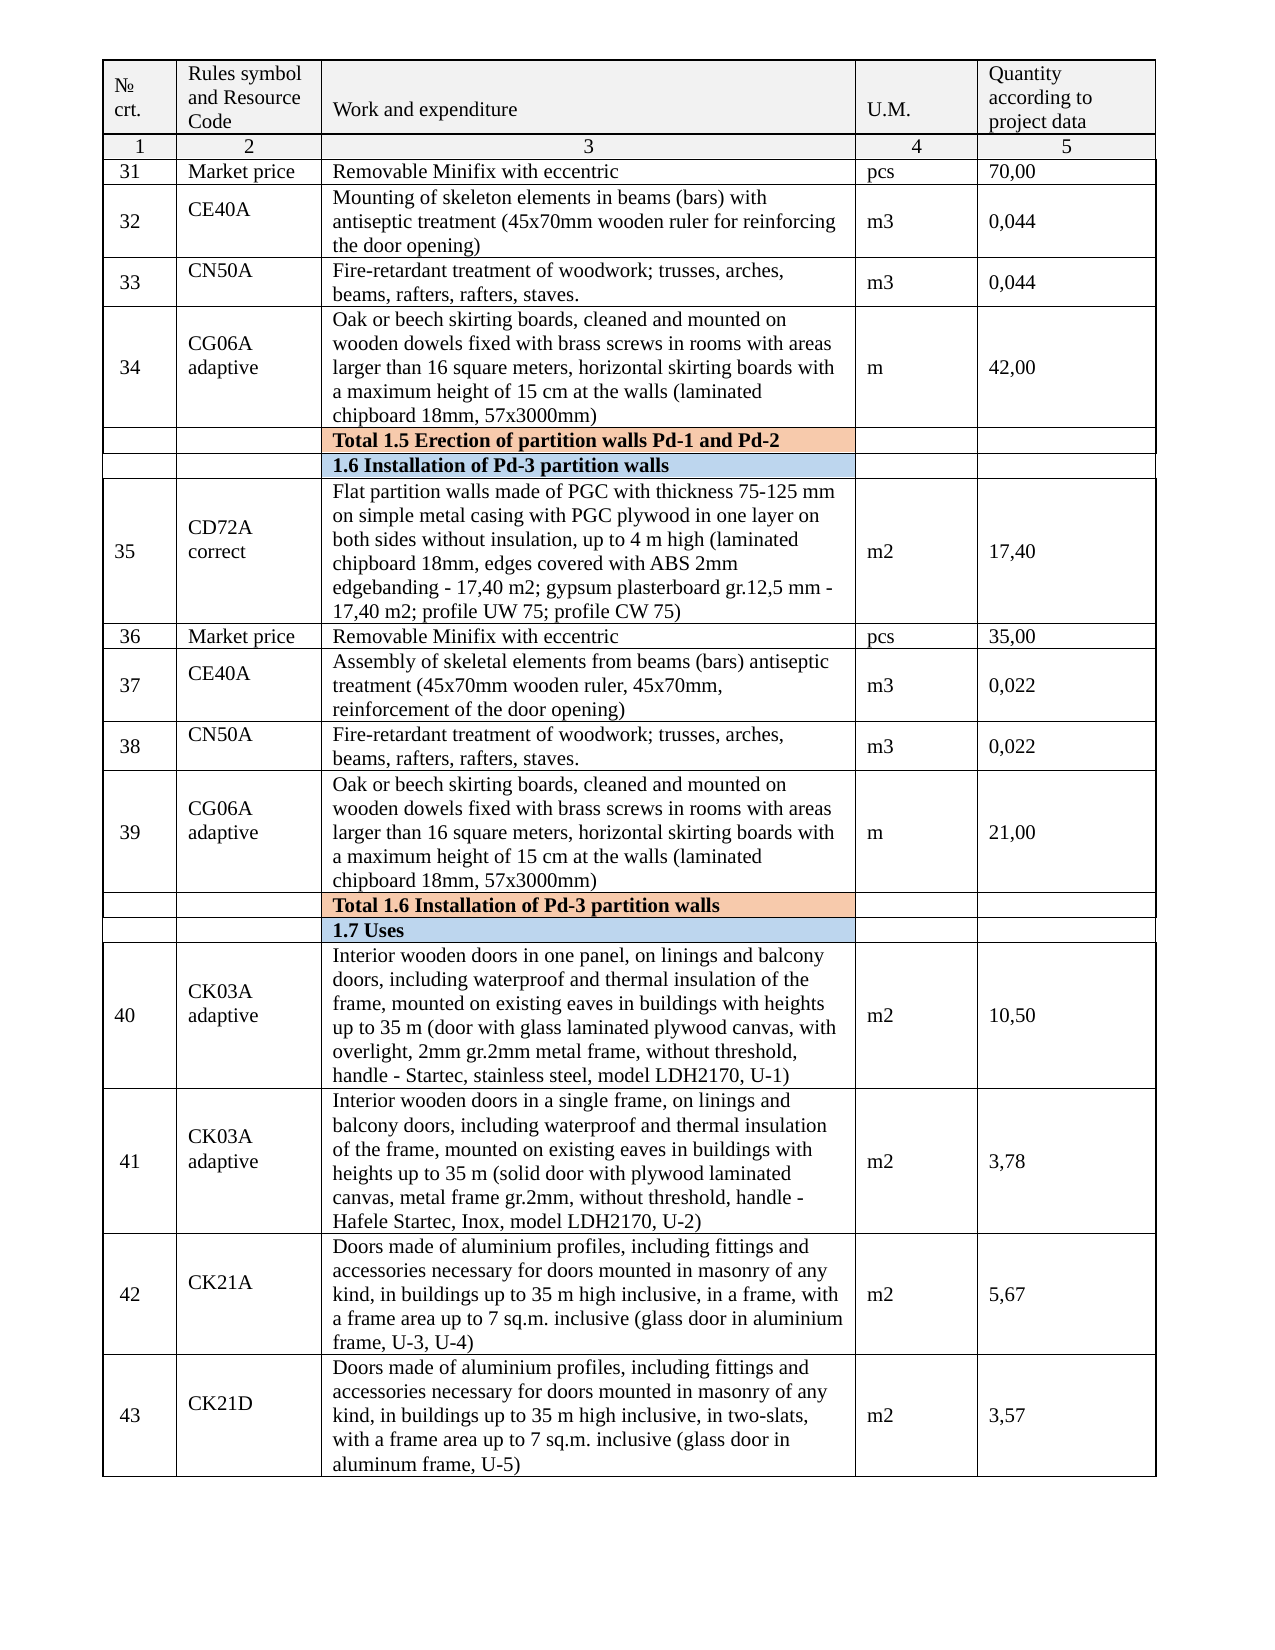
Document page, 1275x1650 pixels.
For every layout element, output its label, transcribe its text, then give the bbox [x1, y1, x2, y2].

table_cell Removable Minifix with eccentric [322, 624, 855, 648]
table_cell 21,00 [978, 771, 1155, 892]
table_cell 36 [104, 624, 176, 648]
table_cell CK03A adaptive [177, 1089, 321, 1233]
table_cell m3 [856, 185, 977, 257]
table_cell 0,022 [978, 649, 1155, 721]
table_cell 10,50 [978, 943, 1155, 1087]
table_cell 3 [322, 135, 855, 158]
table_cell 34 [104, 307, 176, 427]
table_cell 3,57 [978, 1355, 1155, 1476]
table_cell Total 1.6 Installation of Pd-3 partition walls [322, 893, 855, 917]
table_cell CE40A [177, 185, 321, 257]
table_cell [104, 893, 176, 917]
table_cell CK21D [177, 1355, 321, 1476]
table_cell Oak or beech skirting boards, cleaned and mounted on wooden dowels fixed with brass screws in rooms with areas larger than 16 square meters, horizontal skirting boards with a maximum height of 15 cm at the walls (laminated chipboard 18mm, 57x3000mm) [322, 307, 855, 427]
table_cell 42 [104, 1234, 176, 1354]
table_cell Market price [177, 160, 321, 183]
table_cell [103, 454, 176, 477]
table_cell Market price [177, 624, 321, 648]
table_cell 3,78 [978, 1089, 1155, 1233]
table_cell 5,67 [978, 1234, 1155, 1354]
table_cell 31 [104, 160, 176, 183]
table_cell m [856, 771, 977, 892]
table_cell m2 [856, 943, 977, 1087]
table_cell m3 [856, 722, 977, 770]
table_cell Oak or beech skirting boards, cleaned and mounted on wooden dowels fixed with brass screws in rooms with areas larger than 16 square meters, horizontal skirting boards with a maximum height of 15 cm at the walls (laminated chipboard 18mm, 57x3000mm) [322, 771, 855, 892]
table_cell m2 [856, 1234, 977, 1354]
table_cell CG06A adaptive [177, 771, 321, 892]
table_cell 0,044 [978, 185, 1155, 257]
table_cell CN50A [177, 722, 321, 770]
table_cell 40 [104, 943, 176, 1087]
table_cell m [856, 307, 977, 427]
table_cell CE40A [177, 649, 321, 721]
table_cell Assembly of skeletal elements from beams (bars) antiseptic treatment (45x70mm wooden ruler, 45x70mm, reinforcement of the door opening) [322, 649, 855, 721]
table_cell [177, 893, 321, 917]
table_cell 1 [104, 135, 176, 158]
table_cell 33 [104, 258, 176, 306]
table_cell 1.6 Installation of Pd-3 partition walls [322, 454, 855, 477]
table_cell CK03A adaptive [177, 943, 321, 1087]
table_cell Mounting of skeleton elements in beams (bars) with antiseptic treatment (45x70mm wooden ruler for reinforcing the door opening) [322, 185, 855, 257]
table_cell m2 [856, 479, 977, 623]
table_cell Fire-retardant treatment of woodwork; trusses, arches, beams, rafters, rafters, staves. [322, 722, 855, 770]
table_cell [856, 454, 977, 477]
table_cell m3 [856, 649, 977, 721]
table_cell [103, 918, 176, 942]
table_cell [104, 428, 176, 452]
table_cell Fire-retardant treatment of woodwork; trusses, arches, beams, rafters, rafters, staves. [322, 258, 855, 306]
table_cell 5 [978, 135, 1155, 158]
table_header Work and expenditure [322, 61, 855, 133]
table_cell m3 [856, 258, 977, 306]
table_header № crt. [104, 61, 176, 133]
table_cell [177, 454, 321, 477]
table_cell m2 [856, 1089, 977, 1233]
table_cell 0,022 [978, 722, 1155, 770]
table_cell 0,044 [978, 258, 1155, 306]
table_cell 1.7 Uses [322, 918, 855, 942]
table_cell pcs [856, 624, 977, 648]
table_header Rules symbol and Resource Code [177, 61, 321, 133]
table_cell 39 [104, 771, 176, 892]
table_cell Removable Minifix with eccentric [322, 160, 855, 183]
table_cell 35,00 [978, 624, 1155, 648]
table_cell Doors made of aluminium profiles, including fittings and accessories necessary for doors mounted in masonry of any kind, in buildings up to 35 m high inclusive, in two-slats, with a frame area up to 7 sq.m. inclusive (glass door in aluminum frame, U-5) [322, 1355, 855, 1476]
table_cell 32 [104, 185, 176, 257]
table_cell [177, 428, 321, 452]
table_cell 42,00 [978, 307, 1155, 427]
table_cell 37 [104, 649, 176, 721]
table_cell [978, 918, 1155, 942]
table_cell [177, 918, 321, 942]
table_cell [978, 893, 1155, 917]
table_cell Flat partition walls made of PGC with thickness 75-125 mm on simple metal casing with PGC plywood in one layer on both sides without insulation, up to 4 m high (laminated chipboard 18mm, edges covered with ABS 2mm edgebanding - 17,40 m2; gypsum plasterboard gr.12,5 mm - 17,40 m2; profile UW 75; profile CW 75) [322, 479, 855, 623]
table_cell 4 [856, 135, 977, 158]
table_cell CG06A adaptive [177, 307, 321, 427]
table_cell [978, 428, 1155, 452]
table_header Quantity according to project data [978, 61, 1155, 133]
table_cell [978, 454, 1155, 477]
table_cell pcs [856, 160, 977, 183]
table_header U.M. [856, 61, 977, 133]
table_cell Doors made of aluminium profiles, including fittings and accessories necessary for doors mounted in masonry of any kind, in buildings up to 35 m high inclusive, in a frame, with a frame area up to 7 sq.m. inclusive (glass door in aluminium frame, U-3, U-4) [322, 1234, 855, 1354]
table_cell 41 [104, 1089, 176, 1233]
table_cell 35 [104, 479, 176, 623]
table_cell [856, 918, 977, 942]
table_cell 43 [104, 1355, 176, 1476]
table_cell m2 [856, 1355, 977, 1476]
table_cell Total 1.5 Erection of partition walls Pd-1 and Pd-2 [322, 428, 855, 452]
table_cell [856, 428, 977, 452]
table_cell CK21A [177, 1234, 321, 1354]
table_cell 17,40 [978, 479, 1155, 623]
table_cell CN50A [177, 258, 321, 306]
table_cell 2 [177, 135, 321, 158]
table_cell Interior wooden doors in one panel, on linings and balcony doors, including waterproof and thermal insulation of the frame, mounted on existing eaves in buildings with heights up to 35 m (door with glass laminated plywood canvas, with overlight, 2mm gr.2mm metal frame, without threshold, handle - Startec, stainless steel, model LDH2170, U-1) [322, 943, 855, 1087]
table_cell 38 [104, 722, 176, 770]
table_cell [856, 893, 977, 917]
table_cell CD72A correct [177, 479, 321, 623]
table_cell 70,00 [978, 160, 1155, 183]
table_cell Interior wooden doors in a single frame, on linings and balcony doors, including waterproof and thermal insulation of the frame, mounted on existing eaves in buildings with heights up to 35 m (solid door with plywood laminated canvas, metal frame gr.2mm, without threshold, handle - Hafele Startec, Inox, model LDH2170, U-2) [322, 1089, 855, 1233]
